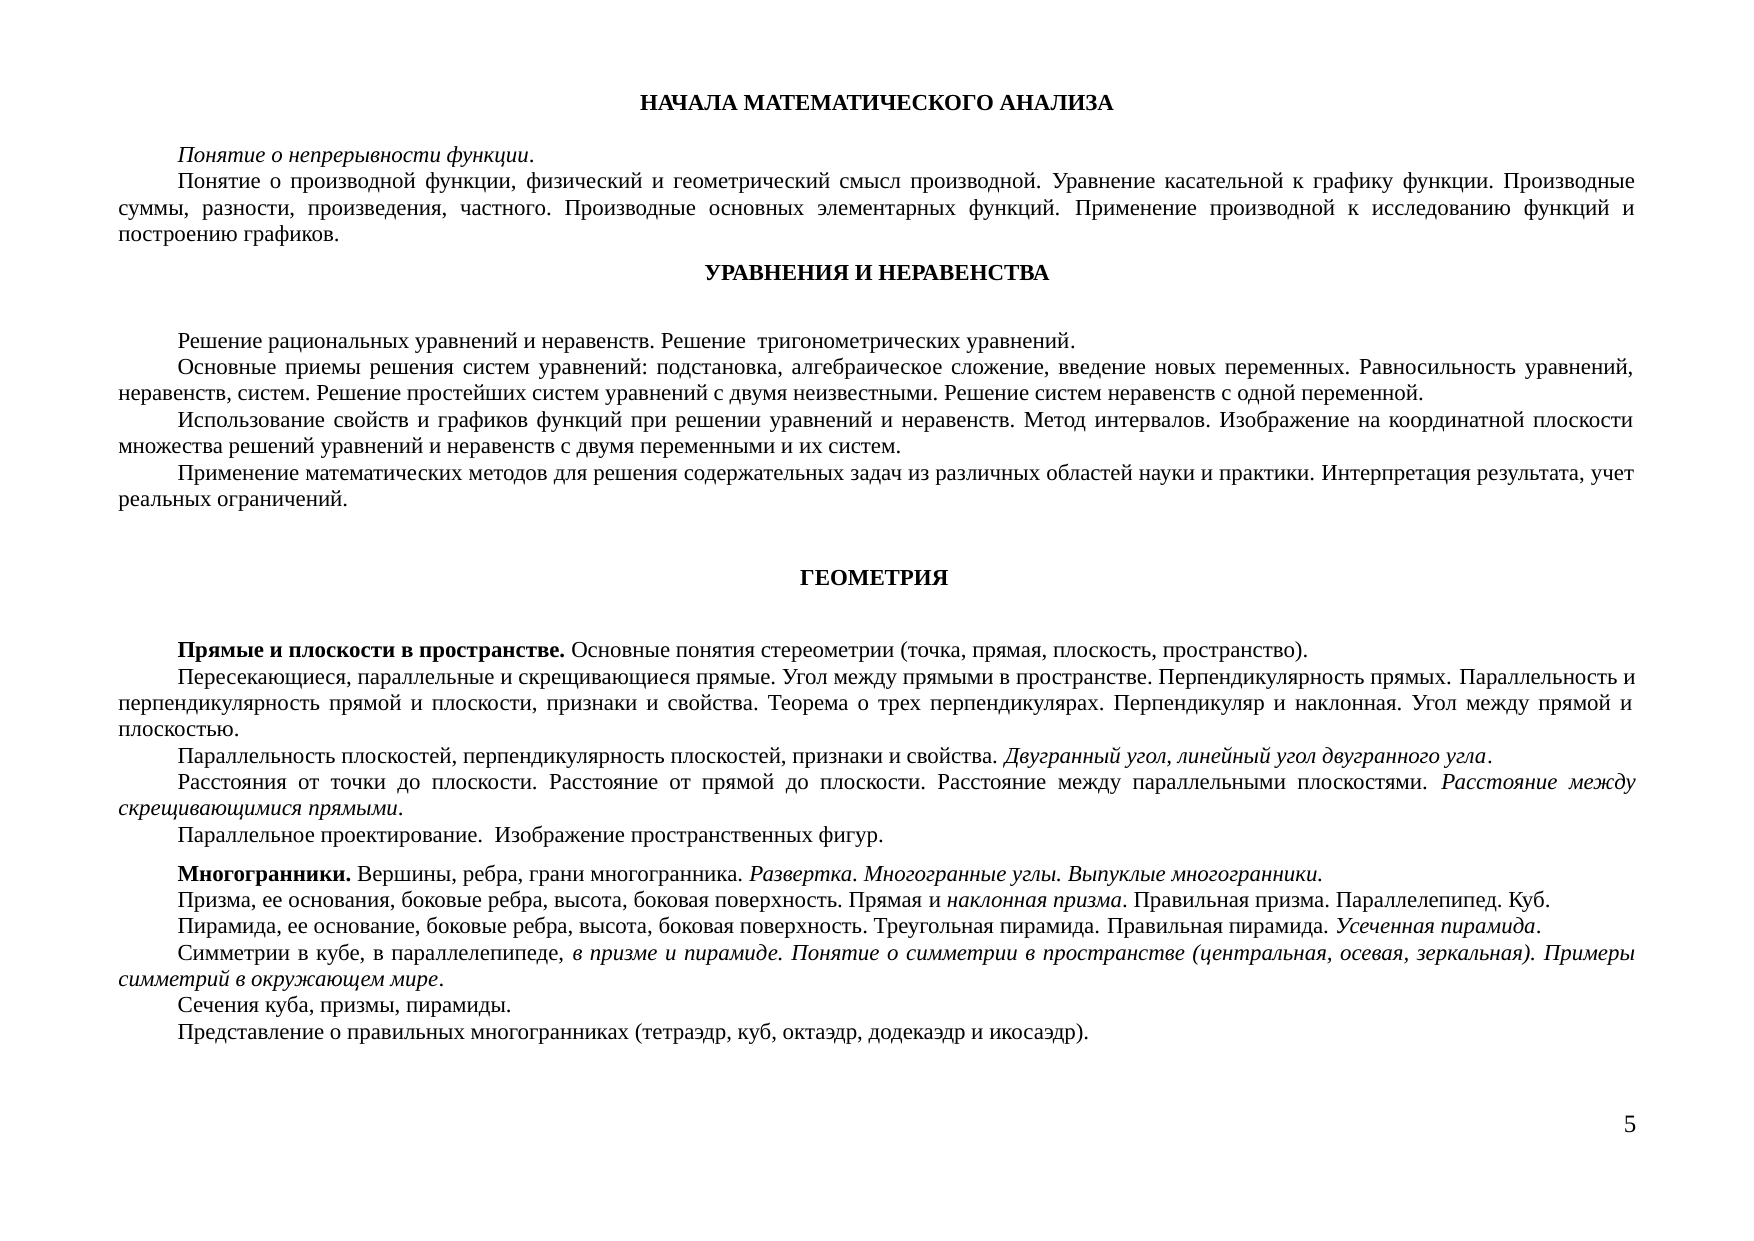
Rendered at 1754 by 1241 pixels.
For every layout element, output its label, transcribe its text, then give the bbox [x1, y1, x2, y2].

text Решение рациональных уравнений и неравенств. Решение тригонометрических уравнений. [118, 327, 1636, 353]
text Представление о правильных многогранниках (тетраэдр, куб, октаэдр, додекаэдр и икосаэдр). [118, 1018, 1636, 1044]
text Основные приемы решения систем уравнений: подстановка, алгебраическое сложение, введение новых переменных. Равносильность уравнений, неравенств, систем. Решение простейших систем уравнений с двумя неизвестными. Решение систем неравенств с одной переменной. [118, 353, 1636, 406]
text Параллельное проектирование. Изображение пространственных фигур. [118, 821, 1636, 847]
text УРАВНЕНИЯ И НЕРАВЕНСТВА [118, 259, 1636, 314]
text Прямые и плоскости в пространстве. Основные понятия стереометрии (точка, прямая, плоскость, пространство). [118, 636, 1636, 663]
text Многогранники. Вершины, ребра, грани многогранника. Развертка. Многогранные углы. Выпуклые многогранники. [118, 860, 1636, 886]
text Пирамида, ее основание, боковые ребра, высота, боковая поверхность. Треугольная пирамида. Правильная пирамида. Усеченная пирамида. [118, 912, 1636, 939]
text Понятие о производной функции, физический и геометрический смысл производной. Уравнение касательной к графику функции. Производные суммы, разности, произведения, частного. Производные основных элементарных функций. Применение производной к исследованию функций и построению графиков. [118, 168, 1636, 247]
text Расстояния от точки до плоскости. Расстояние от прямой до плоскости. Расстояние между параллельными плоскостями. Расстояние между скрещивающимися прямыми. [118, 768, 1636, 821]
text Сечения куба, призмы, пирамиды. [118, 991, 1636, 1018]
text Пересекающиеся, параллельные и скрещивающиеся прямые. Угол между прямыми в пространстве. Перпендикулярность прямых. Параллельность и перпендикулярность прямой и плоскости, признаки и свойства. Теорема о трех перпендикулярах. Перпендикуляр и наклонная. Угол между прямой и плоскостью. [118, 663, 1636, 742]
text Параллельность плоскостей, перпендикулярность плоскостей, признаки и свойства. Двугранный угол, линейный угол двугранного угла. [118, 742, 1636, 768]
text ГЕОМЕТРИЯ [118, 564, 1636, 624]
text Применение математических методов для решения содержательных задач из различных областей науки и практики. Интерпретация результата, учет реальных ограничений. [118, 458, 1636, 511]
text Понятие о непрерывности функции. [118, 141, 1636, 168]
text Призма, ее основания, боковые ребра, высота, боковая поверхность. Прямая и наклонная призма. Правильная призма. Параллелепипед. Куб. [118, 886, 1636, 912]
text Симметрии в кубе, в параллелепипеде, в призме и пирамиде. Понятие о симметрии в пространстве (центральная, осевая, зеркальная). Примеры симметрий в окружающем мире. [118, 939, 1636, 991]
text НАЧАЛА МАТЕМАТИЧЕСКОГО АНАЛИЗА [118, 88, 1636, 115]
text Использование свойств и графиков функций при решении уравнений и неравенств. Метод интервалов. Изображение на координатной плоскости множества решений уравнений и неравенств с двумя переменными и их систем. [118, 406, 1636, 458]
